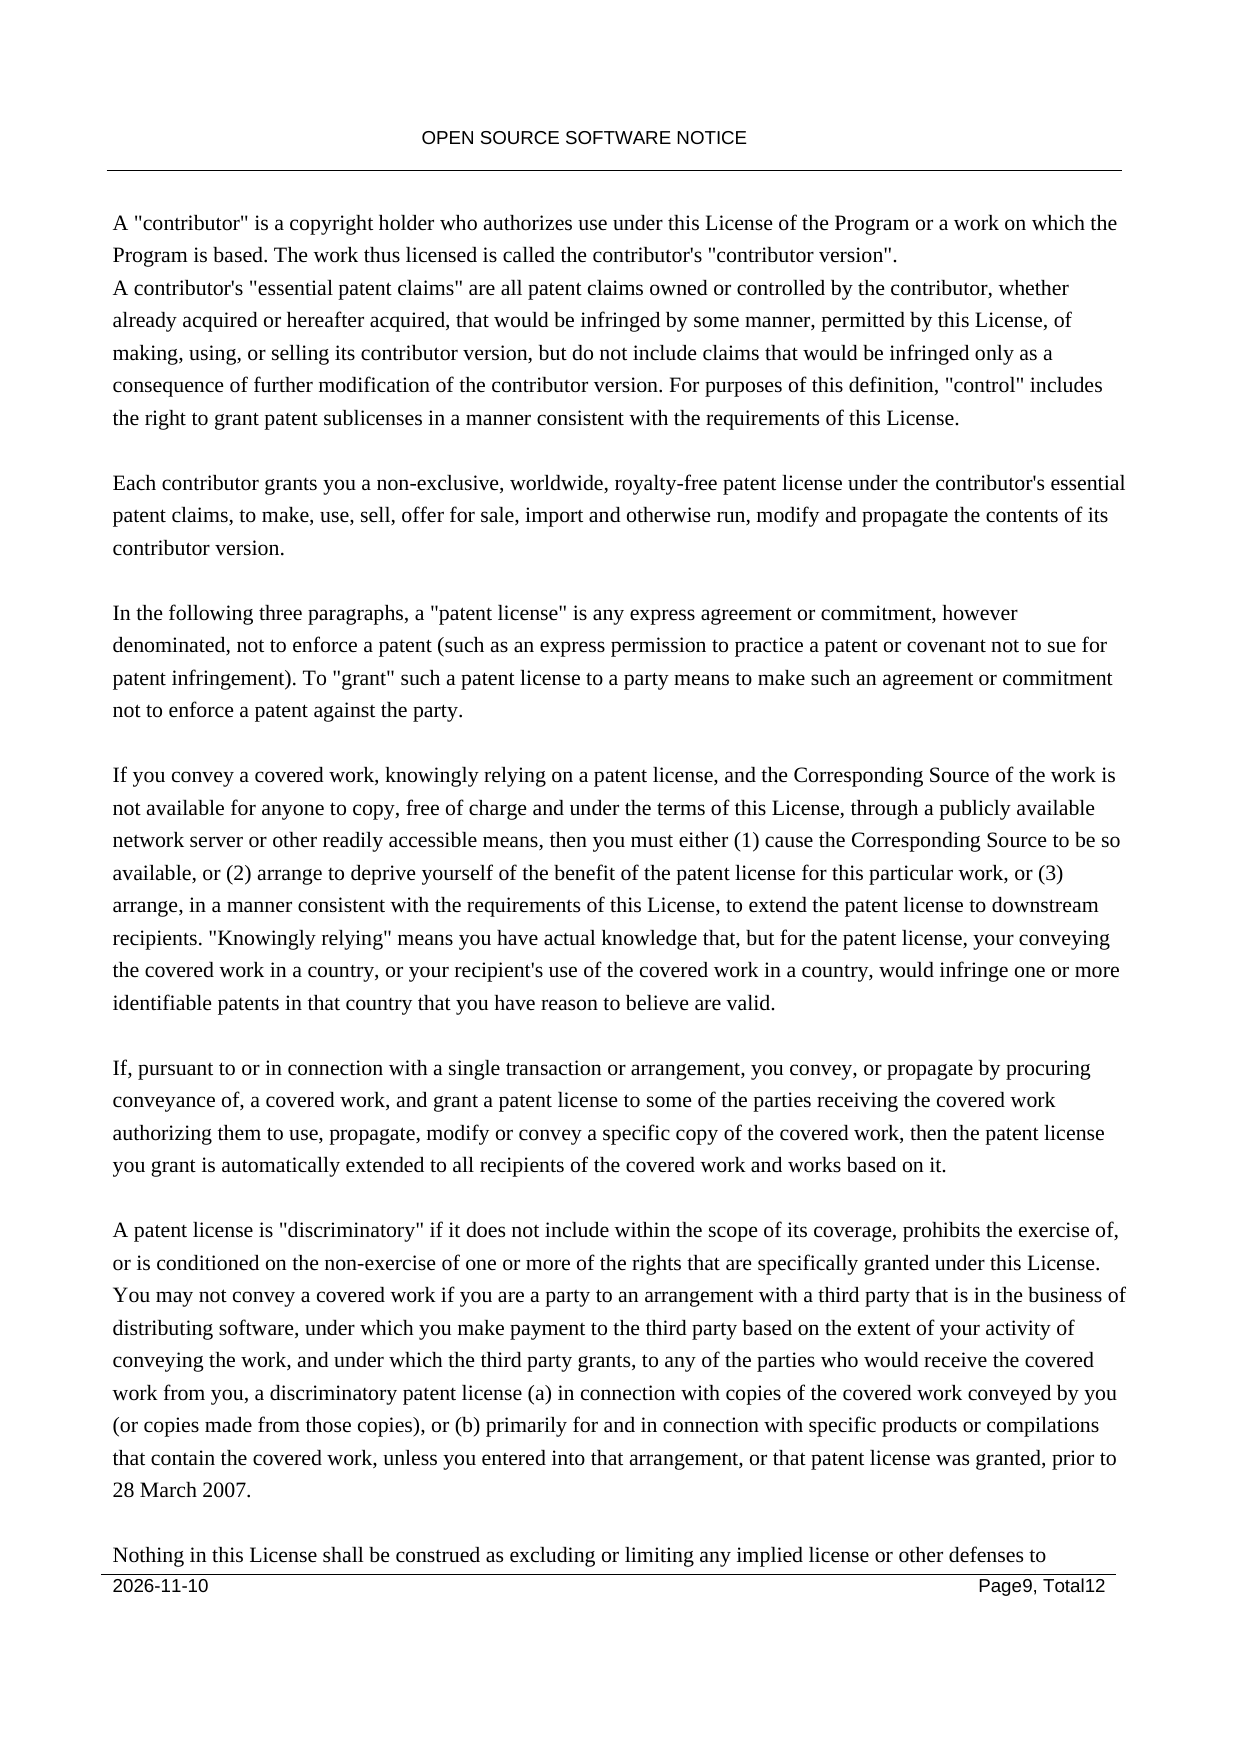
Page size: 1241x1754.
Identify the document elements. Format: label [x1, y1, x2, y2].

text [112, 206, 1128, 1571]
